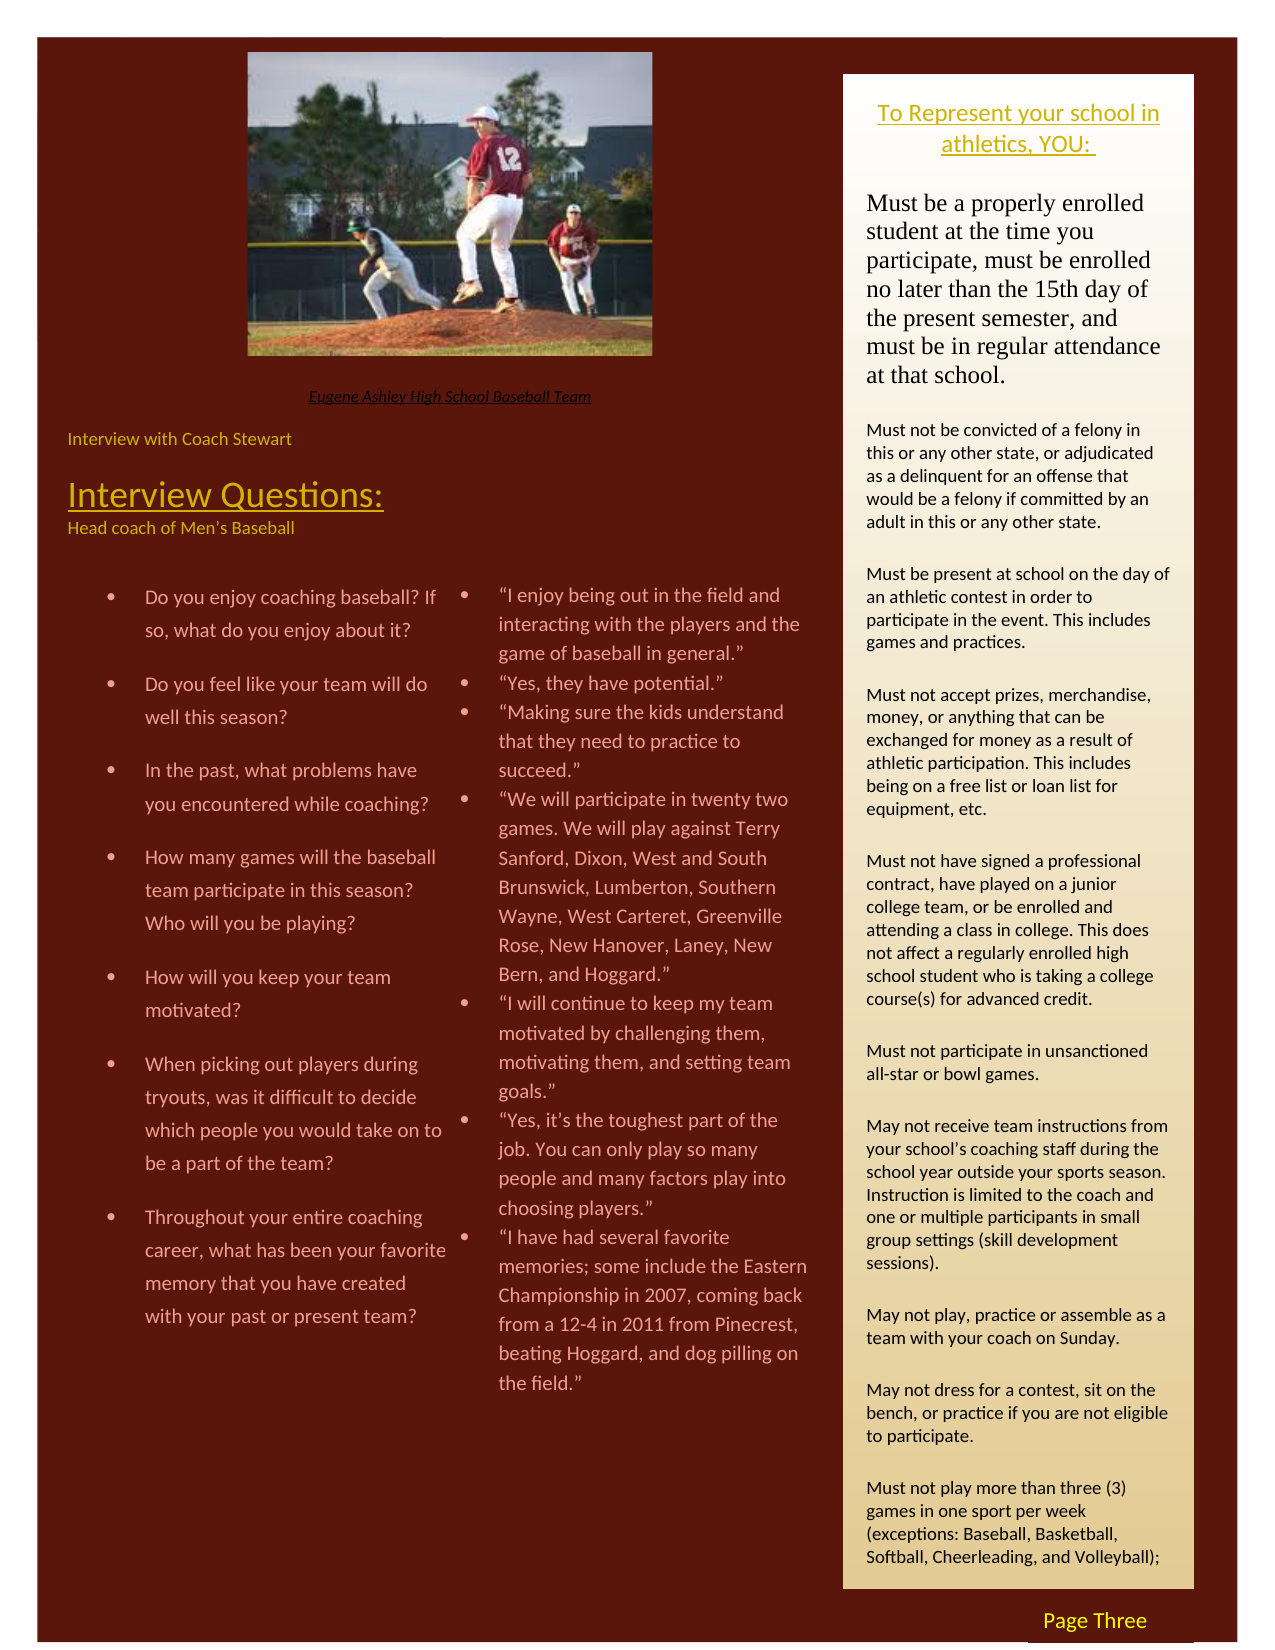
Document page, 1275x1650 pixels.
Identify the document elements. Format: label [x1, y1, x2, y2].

picture [247, 52, 653, 356]
